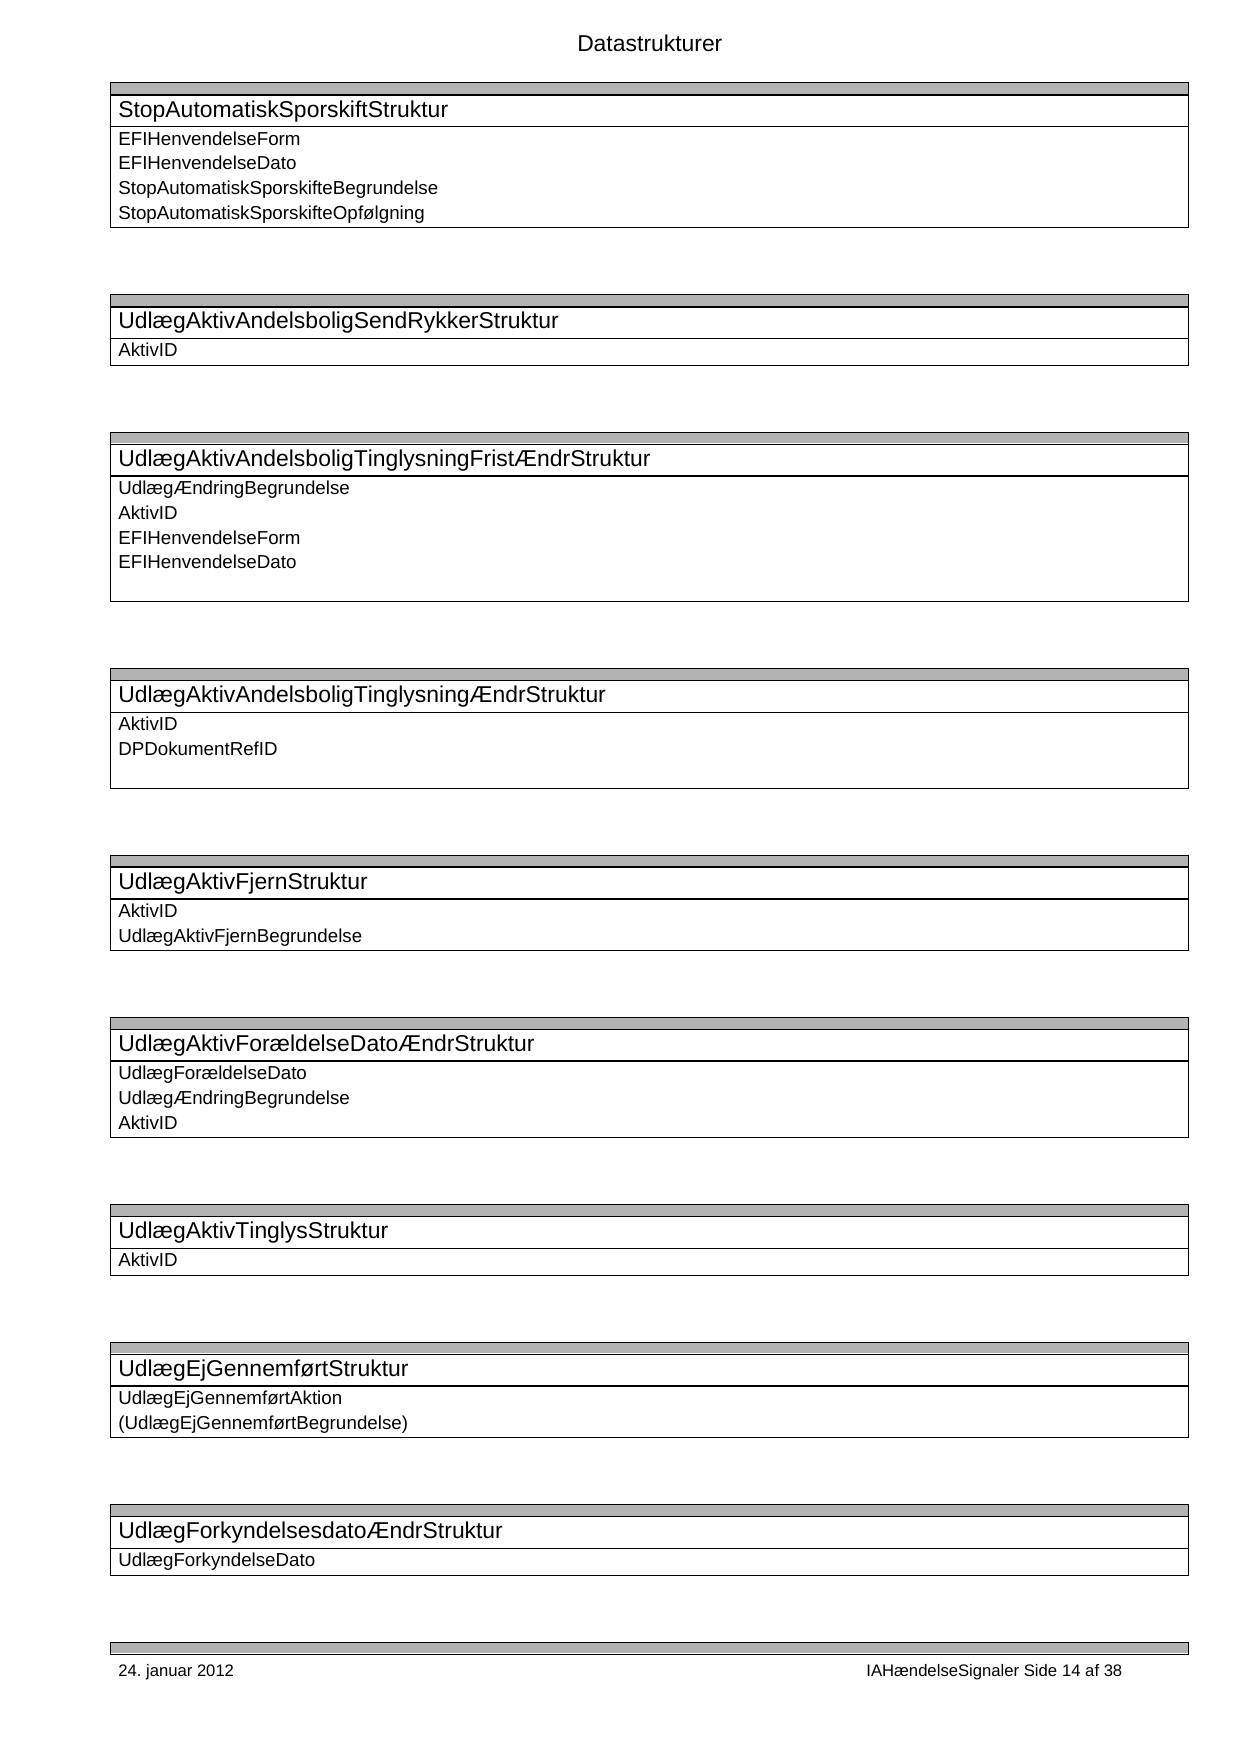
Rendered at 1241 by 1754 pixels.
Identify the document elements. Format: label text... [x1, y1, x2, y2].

table_cell AktivID DPDokumentRefID [111, 713, 1188, 787]
table_header [111, 83, 1188, 94]
table_cell AktivID [111, 339, 1188, 365]
table_header [111, 1505, 1188, 1516]
table_header [111, 1018, 1188, 1029]
table_header [111, 433, 1188, 443]
table_cell UdlægAktivTinglysStruktur [111, 1217, 1188, 1248]
table_cell UdlægEjGennemførtStruktur [111, 1355, 1188, 1385]
table_cell UdlægForældelseDato UdlægÆndringBegrundelse AktivID [111, 1062, 1188, 1137]
table_cell AktivID [111, 1249, 1188, 1274]
table_header [111, 1643, 1188, 1653]
table_header [111, 669, 1188, 680]
table_cell UdlægForkyndelseDato [111, 1549, 1188, 1574]
table_header [111, 1205, 1188, 1216]
table_cell UdlægAktivForældelseDatoÆndrStruktur [111, 1030, 1188, 1060]
table_cell UdlægAktivAndelsboligSendRykkerStruktur [111, 308, 1188, 338]
table_header [111, 1343, 1188, 1353]
table_cell UdlægAktivFjernStruktur [111, 868, 1188, 898]
table_cell StopAutomatiskSporskiftStruktur [111, 96, 1188, 126]
table_cell EFIHenvendelseForm EFIHenvendelseDato StopAutomatiskSporskifteBegrundelse StopAutomatiskSporskifteOpfølgning [111, 127, 1188, 227]
table_cell UdlægAktivAndelsboligTinglysningFristÆndrStruktur [111, 445, 1188, 475]
table_cell AktivID UdlægAktivFjernBegrundelse [111, 900, 1188, 950]
table_cell UdlægAktivAndelsboligTinglysningÆndrStruktur [111, 681, 1188, 711]
table_header [111, 295, 1188, 306]
table_header [111, 856, 1188, 866]
table_cell UdlægForkyndelsesdatoÆndrStruktur [111, 1517, 1188, 1548]
table_cell UdlægÆndringBegrundelse AktivID EFIHenvendelseForm EFIHenvendelseDato [111, 477, 1188, 601]
table_cell UdlægEjGennemførtAktion (UdlægEjGennemførtBegrundelse) [111, 1387, 1188, 1437]
